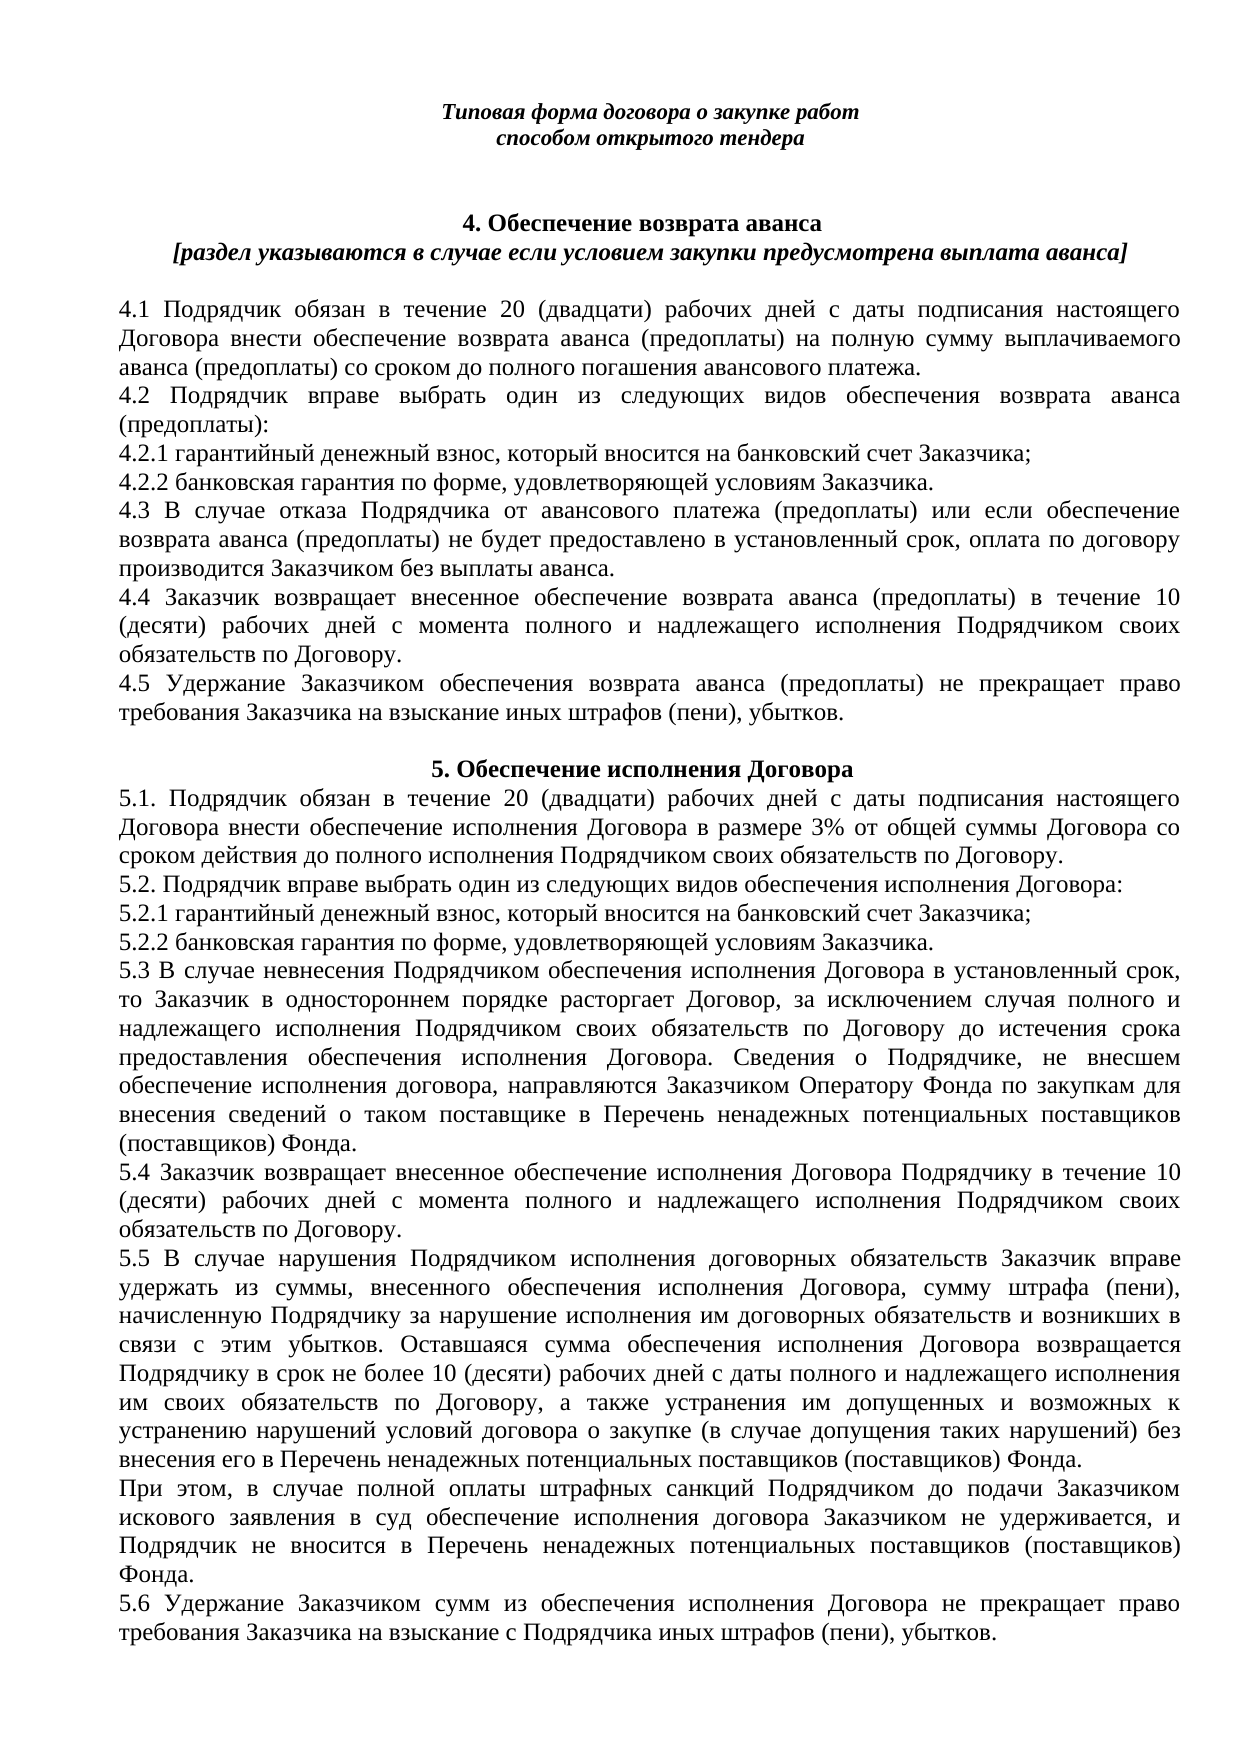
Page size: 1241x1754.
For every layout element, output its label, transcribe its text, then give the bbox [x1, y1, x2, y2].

text 4.4 Заказчик возвращает внесенное обеспечение возврата аванса (предоплаты) в течение 10 (десяти) рабочих дней с момента полного и надлежащего исполнения Подрядчиком своих обязательств по Договору. [119, 582, 1182, 668]
text 5. Обеспечение исполнения Договора [117, 754, 1167, 783]
text 4.2.2 банковская гарантия по форме, удовлетворяющей условиям Заказчика. [119, 467, 1182, 496]
text 4.3 В случае отказа Подрядчика от авансового платежа (предоплаты) или если обеспечение возврата аванса (предоплаты) не будет предоставлено в установленный срок, оплата по договору производится Заказчиком без выплаты аванса. [119, 496, 1182, 582]
text 4.1 Подрядчик обязан в течение 20 (двадцати) рабочих дней с даты подписания настоящего Договора внести обеспечение возврата аванса (предоплаты) на полную сумму выплачиваемого аванса (предоплаты) со сроком до полного погашения авансового платежа. [119, 294, 1182, 381]
text 5.5 В случае нарушения Подрядчиком исполнения договорных обязательств Заказчик вправе удержать из суммы, внесенного обеспечения исполнения Договора, сумму штрафа (пени), начисленную Подрядчику за нарушение исполнения им договорных обязательств и возникших в связи с этим убытков. Оставшаяся сумма обеспечения исполнения Договора возвращается Подрядчику в срок не более 10 (десяти) рабочих дней с даты полного и надлежащего исполнения им своих обязательств по Договору, а также устранения им допущенных и возможных к устранению нарушений условий договора о закупке (в случае допущения таких нарушений) без внесения его в Перечень ненадежных потенциальных поставщиков (поставщиков) Фонда. [119, 1243, 1182, 1473]
text 5.6 Удержание Заказчиком сумм из обеспечения исполнения Договора не прекращает право требования Заказчика на взыскание с Подрядчика иных штрафов (пени), убытков. [119, 1588, 1182, 1646]
text 4.5 Удержание Заказчиком обеспечения возврата аванса (предоплаты) не прекращает право требования Заказчика на взыскание иных штрафов (пени), убытков. [119, 668, 1182, 726]
text 5.4 Заказчик возвращает внесенное обеспечение исполнения Договора Подрядчику в течение 10 (десяти) рабочих дней с момента полного и надлежащего исполнения Подрядчиком своих обязательств по Договору. [119, 1157, 1182, 1243]
text 5.2.2 банковская гарантия по форме, удовлетворяющей условиям Заказчика. [119, 927, 1182, 956]
text 5.2.1 гарантийный денежный взнос, который вносится на банковский счет Заказчика; [119, 898, 1182, 927]
text 5.3 В случае невнесения Подрядчиком обеспечения исполнения Договора в установленный срок, то Заказчик в одностороннем порядке расторгает Договор, за исключением случая полного и надлежащего исполнения Подрядчиком своих обязательств по Договору до истечения срока предоставления обеспечения исполнения Договора. Сведения о Подрядчике, не внесшем обеспечение исполнения договора, направляются Заказчиком Оператору Фонда по закупкам для внесения сведений о таком поставщике в Перечень ненадежных потенциальных поставщиков (поставщиков) Фонда. [119, 956, 1182, 1157]
text 4. Обеспечение возврата аванса [117, 208, 1167, 237]
text 4.2.1 гарантийный денежный взнос, который вносится на банковский счет Заказчика; [119, 438, 1182, 467]
text 5.2. Подрядчик вправе выбрать один из следующих видов обеспечения исполнения Договора: [119, 869, 1182, 898]
text 5.1. Подрядчик обязан в течение 20 (двадцати) рабочих дней с даты подписания настоящего Договора внести обеспечение исполнения Договора в размере 3% от общей суммы Договора со сроком действия до полного исполнения Подрядчиком своих обязательств по Договору. [119, 783, 1182, 869]
text При этом, в случае полной оплаты штрафных санкций Подрядчиком до подачи Заказчиком искового заявления в суд обеспечение исполнения договора Заказчиком не удерживается, и Подрядчик не вносится в Перечень ненадежных потенциальных поставщиков (поставщиков) Фонда. [119, 1473, 1182, 1588]
text [раздел указываются в случае если условием закупки предусмотрена выплата аванса] [119, 237, 1182, 266]
text 4.2 Подрядчик вправе выбрать один из следующих видов обеспечения возврата аванса (предоплаты): [119, 381, 1182, 438]
